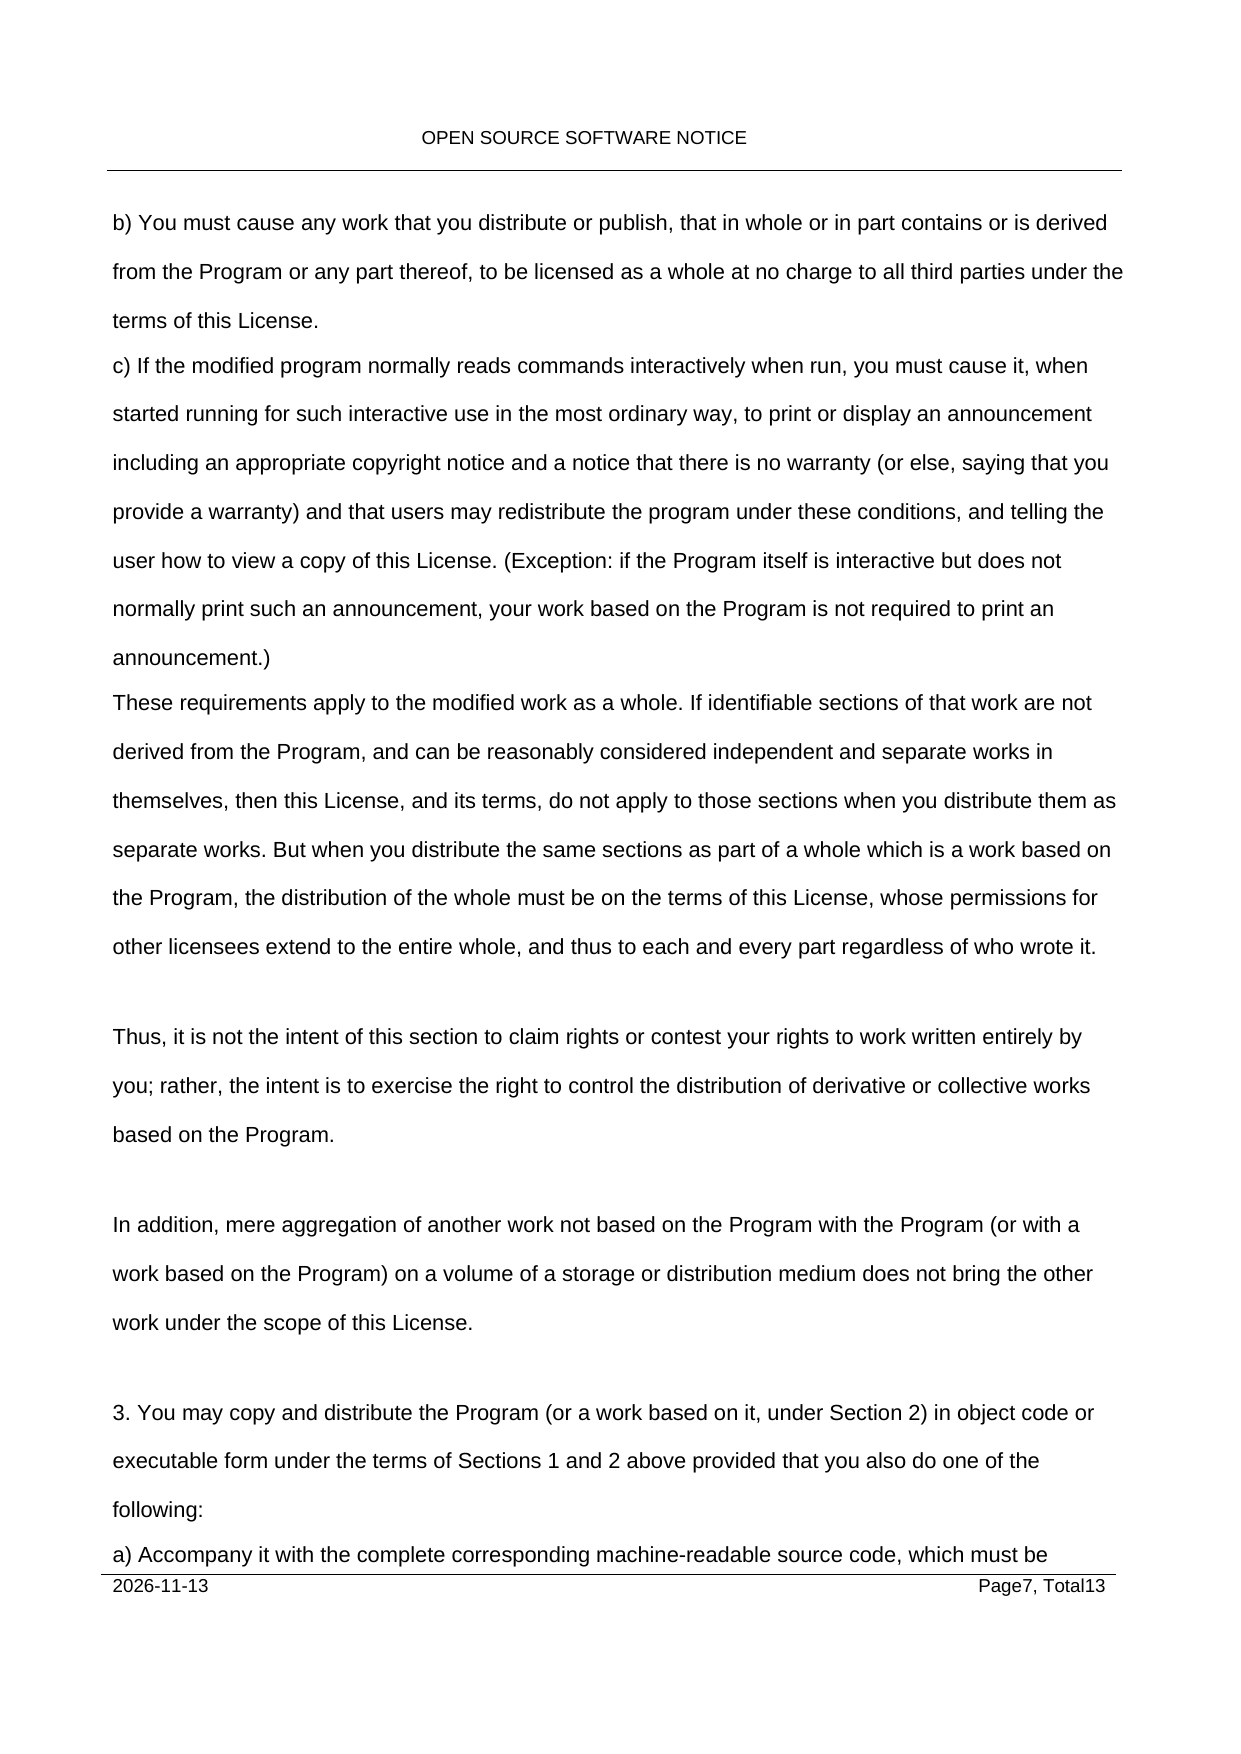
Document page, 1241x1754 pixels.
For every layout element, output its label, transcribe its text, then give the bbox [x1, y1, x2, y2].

text b) You must cause any work that you distribute or publish, that in whole or in part contains or is derived from the Program or any part thereof, to be licensed as a whole at no charge to all third parties under the terms of this License. [112, 206, 1128, 336]
text These requirements apply to the modified work as a whole. If identifiable sections of that work are not derived from the Program, and can be reasonably considered independent and separate works in themselves, then this License, and its terms, do not apply to those sections when you distribute them as separate works. But when you distribute the same sections as part of a whole which is a work based on the Program, the distribution of the whole must be on the terms of this License, whose permissions for other licensees extend to the entire whole, and thus to each and every part regardless of who wrote it. [112, 687, 1128, 963]
text In addition, mere aggregation of another work not based on the Program with the Program (or with a work based on the Program) on a volume of a storage or distribution medium does not bring the other work under the scope of this License. [112, 1208, 1128, 1338]
text 3. You may copy and distribute the Program (or a work based on it, under Section 2) in object code or executable form under the terms of Sections 1 and 2 above provided that you also do one of the following: [112, 1396, 1128, 1526]
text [112, 1538, 1128, 1571]
text Thus, it is not the intent of this section to claim rights or contest your rights to work written entirely by you; rather, the intent is to exercise the right to control the distribution of derivative or collective works based on the Program. [112, 1021, 1128, 1151]
text c) If the modified program normally reads commands interactively when run, you must cause it, when started running for such interactive use in the most ordinary way, to print or display an announcement including an appropriate copyright notice and a notice that there is no warranty (or else, saying that you provide a warranty) and that users may redistribute the program under these conditions, and telling the user how to view a copy of this License. (Exception: if the Program itself is interactive but does not normally print such an announcement, your work based on the Program is not required to print an announcement.) [112, 349, 1128, 674]
